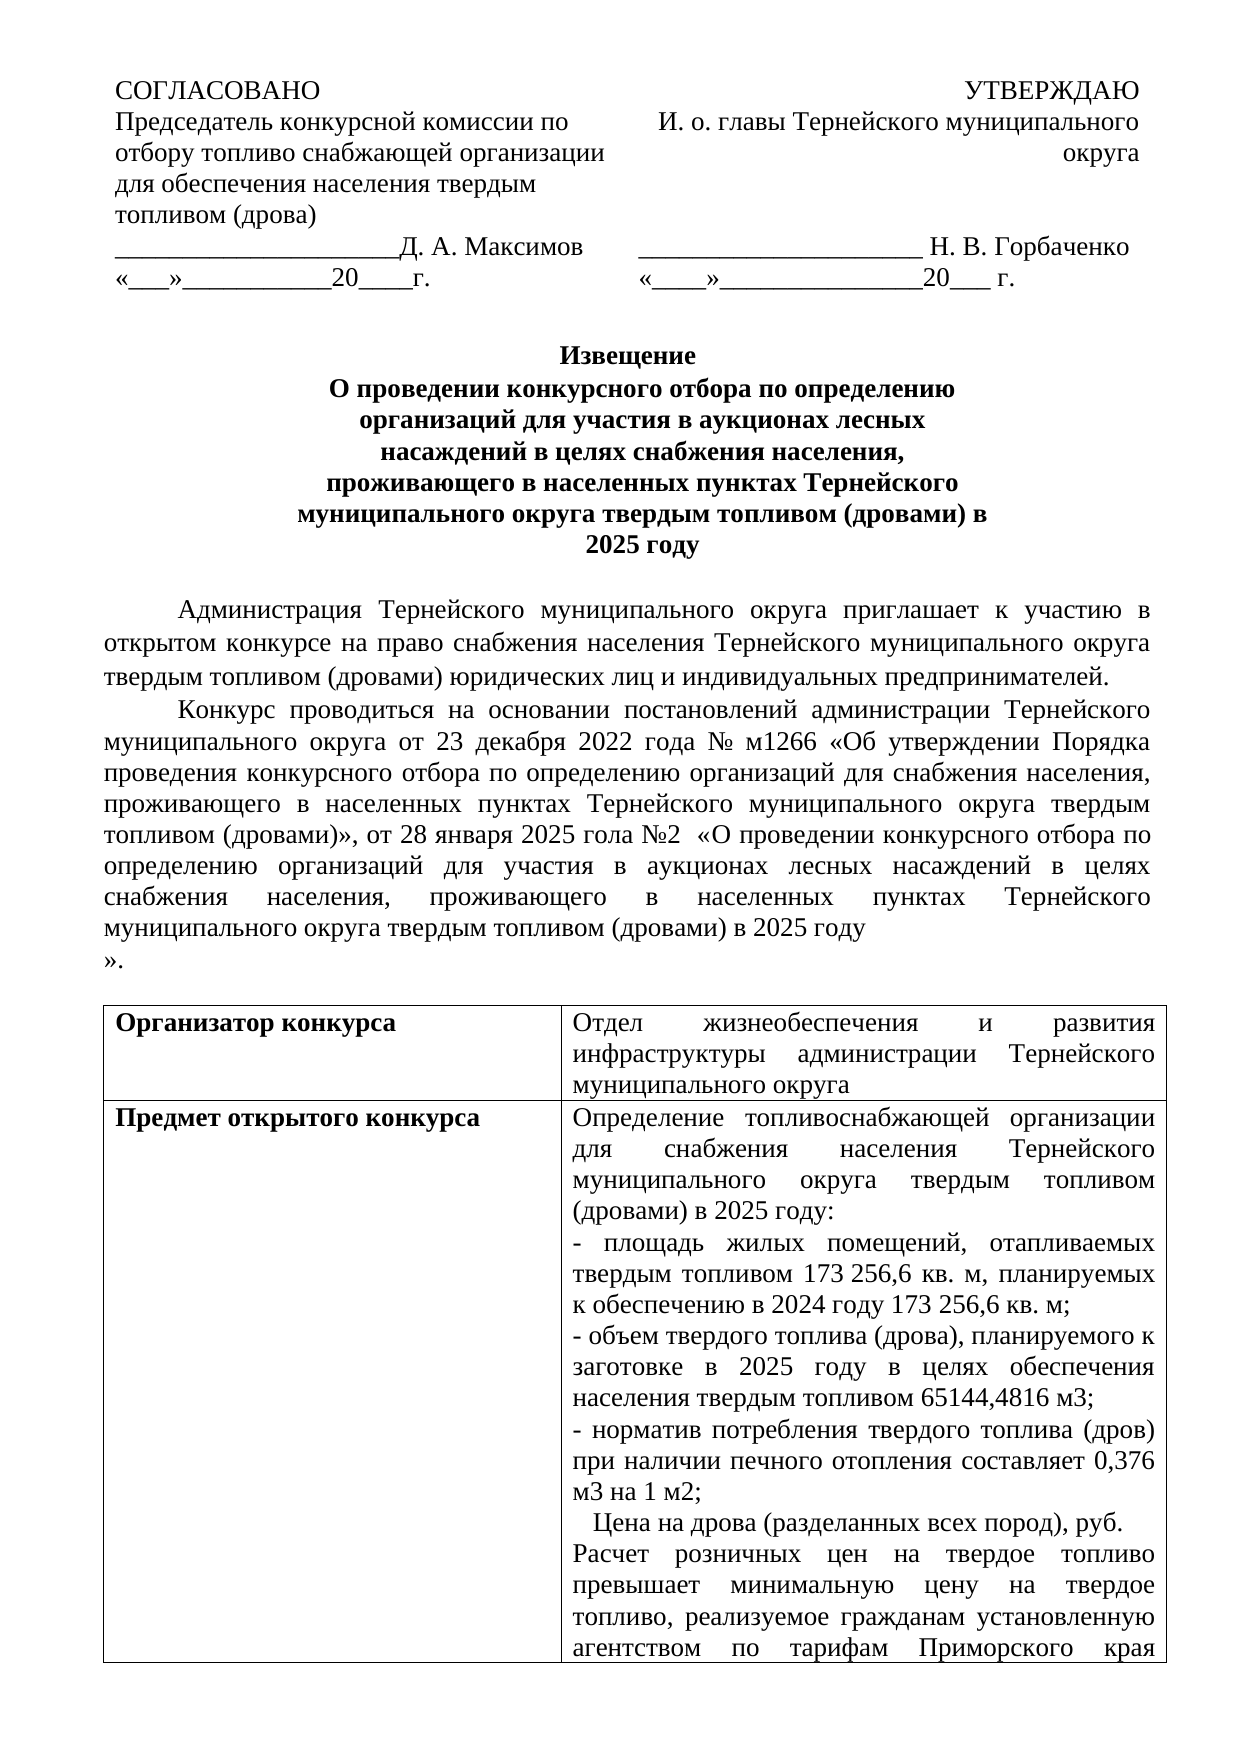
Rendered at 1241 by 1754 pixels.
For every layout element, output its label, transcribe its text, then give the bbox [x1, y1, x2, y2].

table_header Организатор конкурса [104, 1006, 561, 1100]
table_header УТВЕРЖДАЮ И. о. главы Тернейского муниципального округа _____________________ Н. В. Горбаченко «____»_______________20___ г. [627, 74, 1151, 292]
table_header Отдел жизнеобеспечения и развития инфраструктуры администрации Тернейского муниципального округа [562, 1006, 1166, 1100]
text Извещение [103, 339, 1152, 370]
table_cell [562, 1101, 1166, 1662]
text Администрация Тернейского муниципального округа приглашает к участию в открытом конкурсе на право снабжения населения Тернейского муниципального округа твердым топливом (дровами) юридических лиц и индивидуальных предпринимателей. [103, 593, 1152, 691]
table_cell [104, 1101, 561, 1662]
subtitle ». [103, 943, 1152, 974]
subtitle О проведении конкурсного отбора по определению организаций для участия в аукционах лесных насаждений в целях снабжения населения, проживающего в населенных пунктах Тернейского муниципального округа твердым топливом (дровами) в 2025 году [296, 372, 989, 559]
subtitle Конкурс проводиться на основании постановлений администрации Тернейского муниципального округа от 23 декабря 2022 года № м1266 «Об утверждении Порядка проведения конкурсного отбора по определению организаций для снабжения населения, проживающего в населенных пунктах Тернейского муниципального округа твердым топливом (дровами)», от 28 января 2025 гола №2 «О проведении конкурсного отбора по определению организаций для участия в аукционах лесных насаждений в целях снабжения населения, проживающего в населенных пунктах Тернейского муниципального округа твердым топливом (дровами) в 2025 году [103, 693, 1152, 943]
table_header СОГЛАСОВАНО Председатель конкурсной комиссии по отбору топливо снабжающей организации для обеспечения населения твердым топливом (дрова) _____________________Д. А. Максимов «___»___________20____г. [104, 74, 627, 292]
